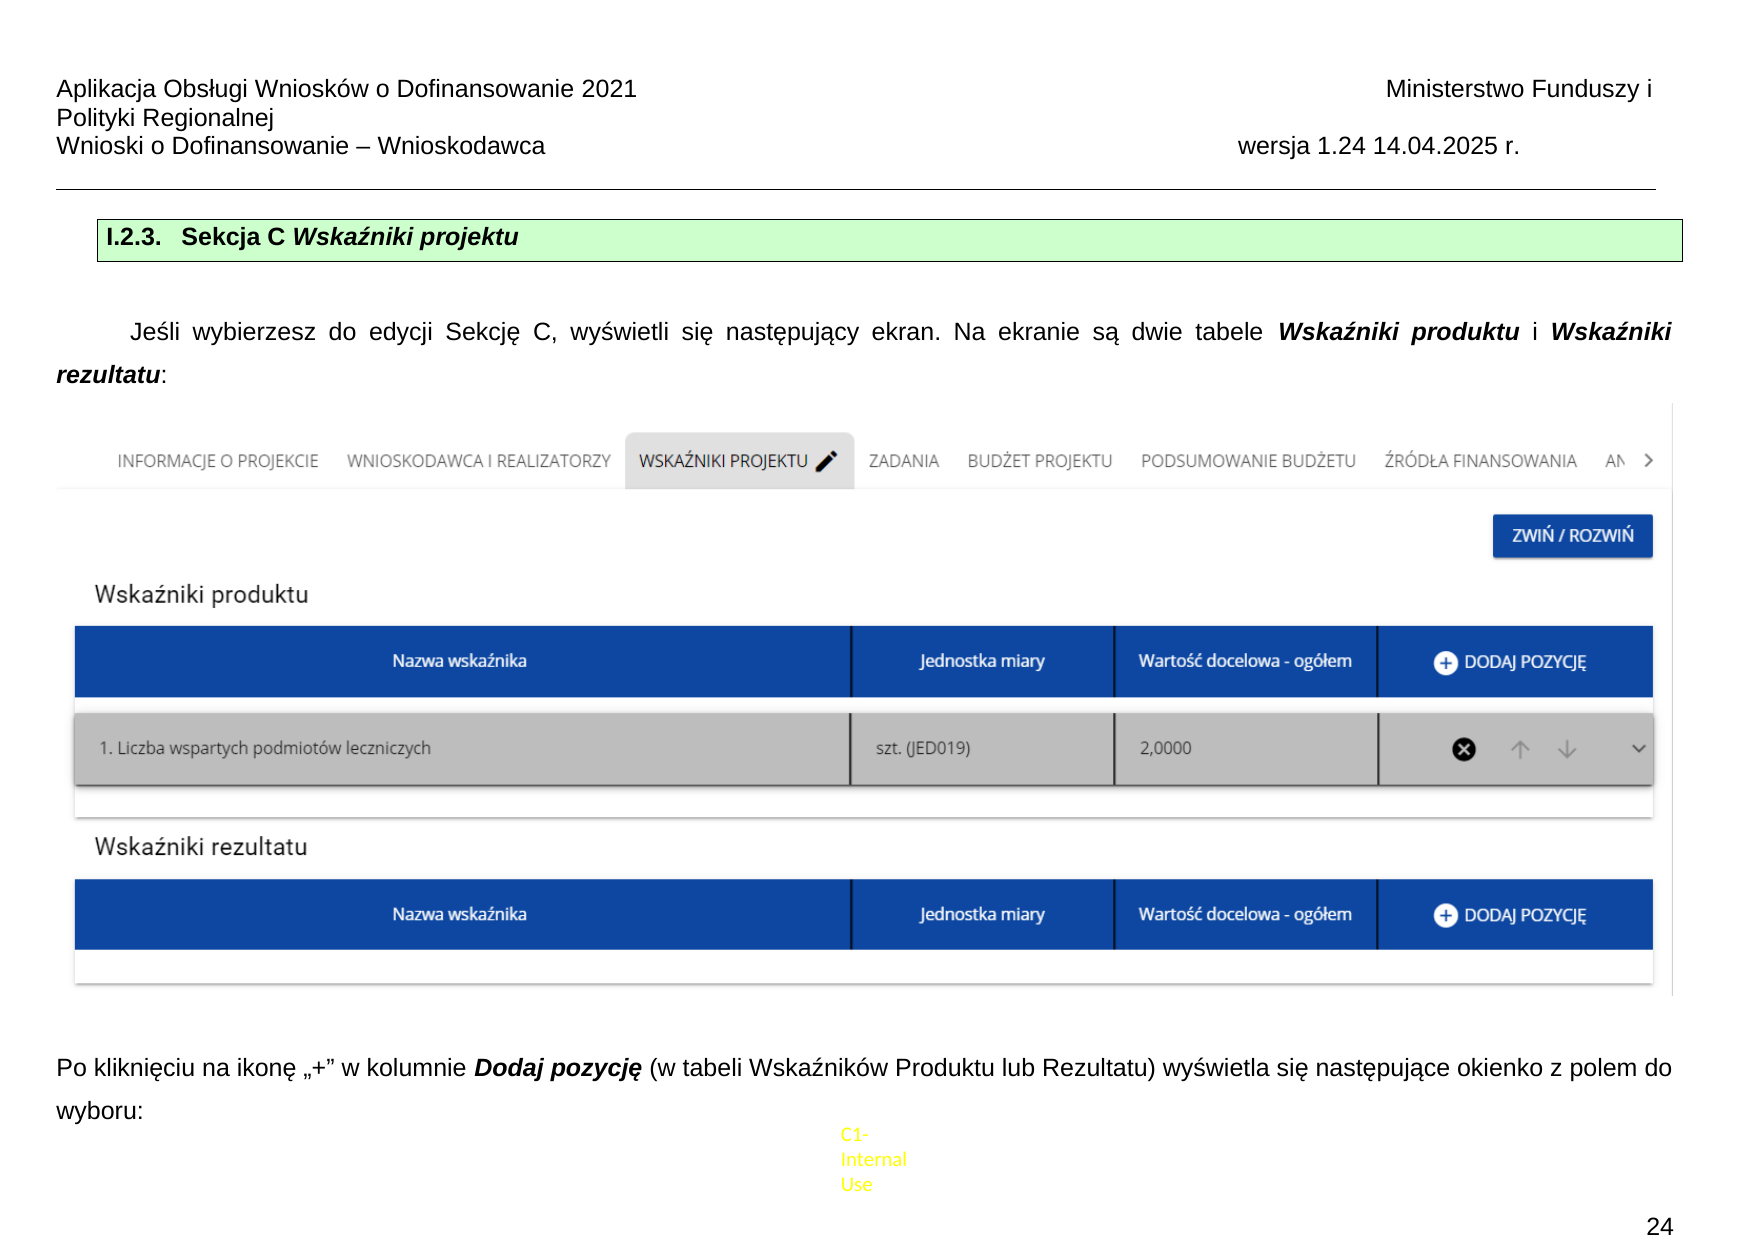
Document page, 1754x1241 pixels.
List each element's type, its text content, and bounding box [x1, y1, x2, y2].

text Po kliknięciu na ikonę „+” w kolumnie Dodaj pozycję (w tabeli Wskaźników Produktu lub Rezultatu) wyświetla się następujące okienko z polem do wyboru: [56, 1053, 1674, 1125]
subtitle Sekcja C Wskaźniki projektu [98, 220, 1682, 261]
picture [56, 403, 1673, 996]
text Jeśli wybierzesz do edycji Sekcję C, wyświetli się następujący ekran. Na ekranie są dwie tabele Wskaźniki produktu i Wskaźniki rezultatu: [56, 317, 1674, 389]
